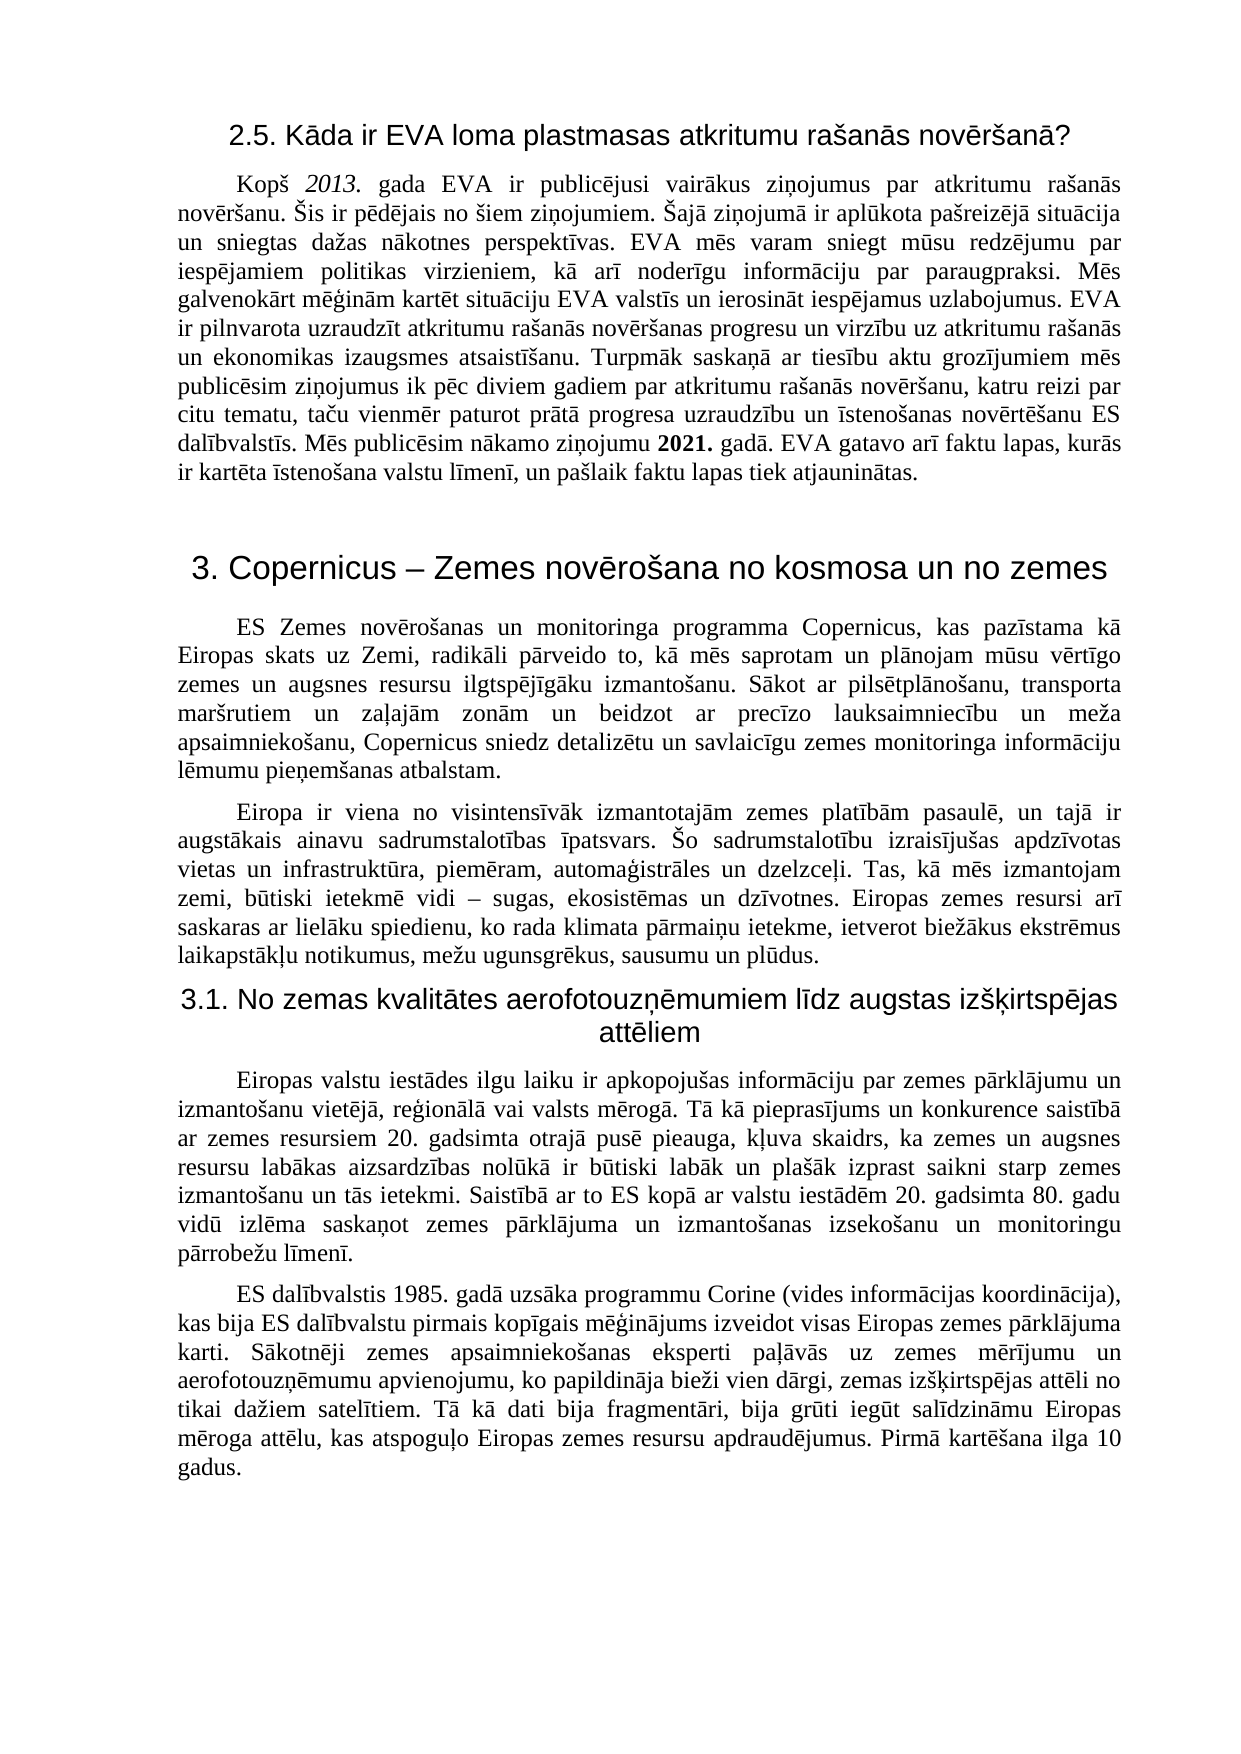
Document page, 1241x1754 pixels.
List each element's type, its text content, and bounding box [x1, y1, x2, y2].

text ES dalībvalstis 1985. gadā uzsāka programmu Corine (vides informācijas koordinācija), kas bija ES dalībvalstu pirmais kopīgais mēģinājums izveidot visas Eiropas zemes pārklājuma karti. Sākotnēji zemes apsaimniekošanas eksperti paļāvās uz zemes mērījumu un aerofotouzņēmumu apvienojumu, ko papildināja bieži vien dārgi, zemas izšķirtspējas attēli no tikai dažiem satelītiem. Tā kā dati bija fragmentāri, bija grūti iegūt salīdzināmu Eiropas mēroga attēlu, kas atspoguļo Eiropas zemes resursu apdraudējumus. Pirmā kartēšana ilga 10 gadus. [177, 1279, 1122, 1481]
text Kopš 2013. gada EVA ir publicējusi vairākus ziņojumus par atkritumu rašanās novēršanu. Šis ir pēdējais no šiem ziņojumiem. Šajā ziņojumā ir aplūkota pašreizējā situācija un sniegtas dažas nākotnes perspektīvas. EVA mēs varam sniegt mūsu redzējumu par iespējamiem politikas virzieniem, kā arī noderīgu informāciju par paraugpraksi. Mēs galvenokārt mēģinām kartēt situāciju EVA valstīs un ierosināt iespējamus uzlabojumus. EVA ir pilnvarota uzraudzīt atkritumu rašanās novēršanas progresu un virzību uz atkritumu rašanās un ekonomikas izaugsmes atsaistīšanu. Turpmāk saskaņā ar tiesību aktu grozījumiem mēs publicēsim ziņojumus ik pēc diviem gadiem par atkritumu rašanās novēršanu, katru reizi par citu tematu, taču vienmēr paturot prātā progresa uzraudzību un īstenošanas novērtēšanu ES dalībvalstīs. Mēs publicēsim nākamo ziņojumu 2021. gadā. EVA gatavo arī faktu lapas, kurās ir kartēta īstenošana valstu līmenī, un pašlaik faktu lapas tiek atjauninātas. [177, 168, 1122, 486]
subtitle 2.5. Kāda ir EVA loma plastmasas atkritumu rašanās novēršanā? [177, 118, 1122, 152]
subtitle 3.1. No zemas kvalitātes aerofotouzņēmumiem līdz augstas izšķirtspējas attēliem [177, 982, 1122, 1049]
text Eiropa ir viena no visintensīvāk izmantotajām zemes platībām pasaulē, un tajā ir augstākais ainavu sadrumstalotības īpatsvars. Šo sadrumstalotību izraisījušas apdzīvotas vietas un infrastruktūra, piemēram, automaģistrāles un dzelzceļi. Tas, kā mēs izmantojam zemi, būtiski ietekmē vidi – sugas, ekosistēmas un dzīvotnes. Eiropas zemes resursi arī saskaras ar lielāku spiedienu, ko rada klimata pārmaiņu ietekme, ietverot biežākus ekstrēmus laikapstākļu notikumus, mežu ugunsgrēkus, sausumu un plūdus. [177, 797, 1122, 969]
subtitle 3. Copernicus – Zemes novērošana no kosmosa un no zemes [177, 548, 1122, 587]
text ES Zemes novērošanas un monitoringa programma Copernicus, kas pazīstama kā Eiropas skats uz Zemi, radikāli pārveido to, kā mēs saprotam un plānojam mūsu vērtīgo zemes un augsnes resursu ilgtspējīgāku izmantošanu. Sākot ar pilsētplānošanu, transporta maršrutiem un zaļajām zonām un beidzot ar precīzo lauksaimniecību un meža apsaimniekošanu, Copernicus sniedz detalizētu un savlaicīgu zemes monitoringa informāciju lēmumu pieņemšanas atbalstam. [177, 612, 1122, 784]
text Eiropas valstu iestādes ilgu laiku ir apkopojušas informāciju par zemes pārklājumu un izmantošanu vietējā, reģionālā vai valsts mērogā. Tā kā pieprasījums un konkurence saistībā ar zemes resursiem 20. gadsimta otrajā pusē pieauga, kļuva skaidrs, ka zemes un augsnes resursu labākas aizsardzības nolūkā ir būtiski labāk un plašāk izprast saikni starp zemes izmantošanu un tās ietekmi. Saistībā ar to ES kopā ar valstu iestādēm 20. gadsimta 80. gadu vidū izlēma saskaņot zemes pārklājuma un izmantošanas izsekošanu un monitoringu pārrobežu līmenī. [177, 1066, 1122, 1267]
